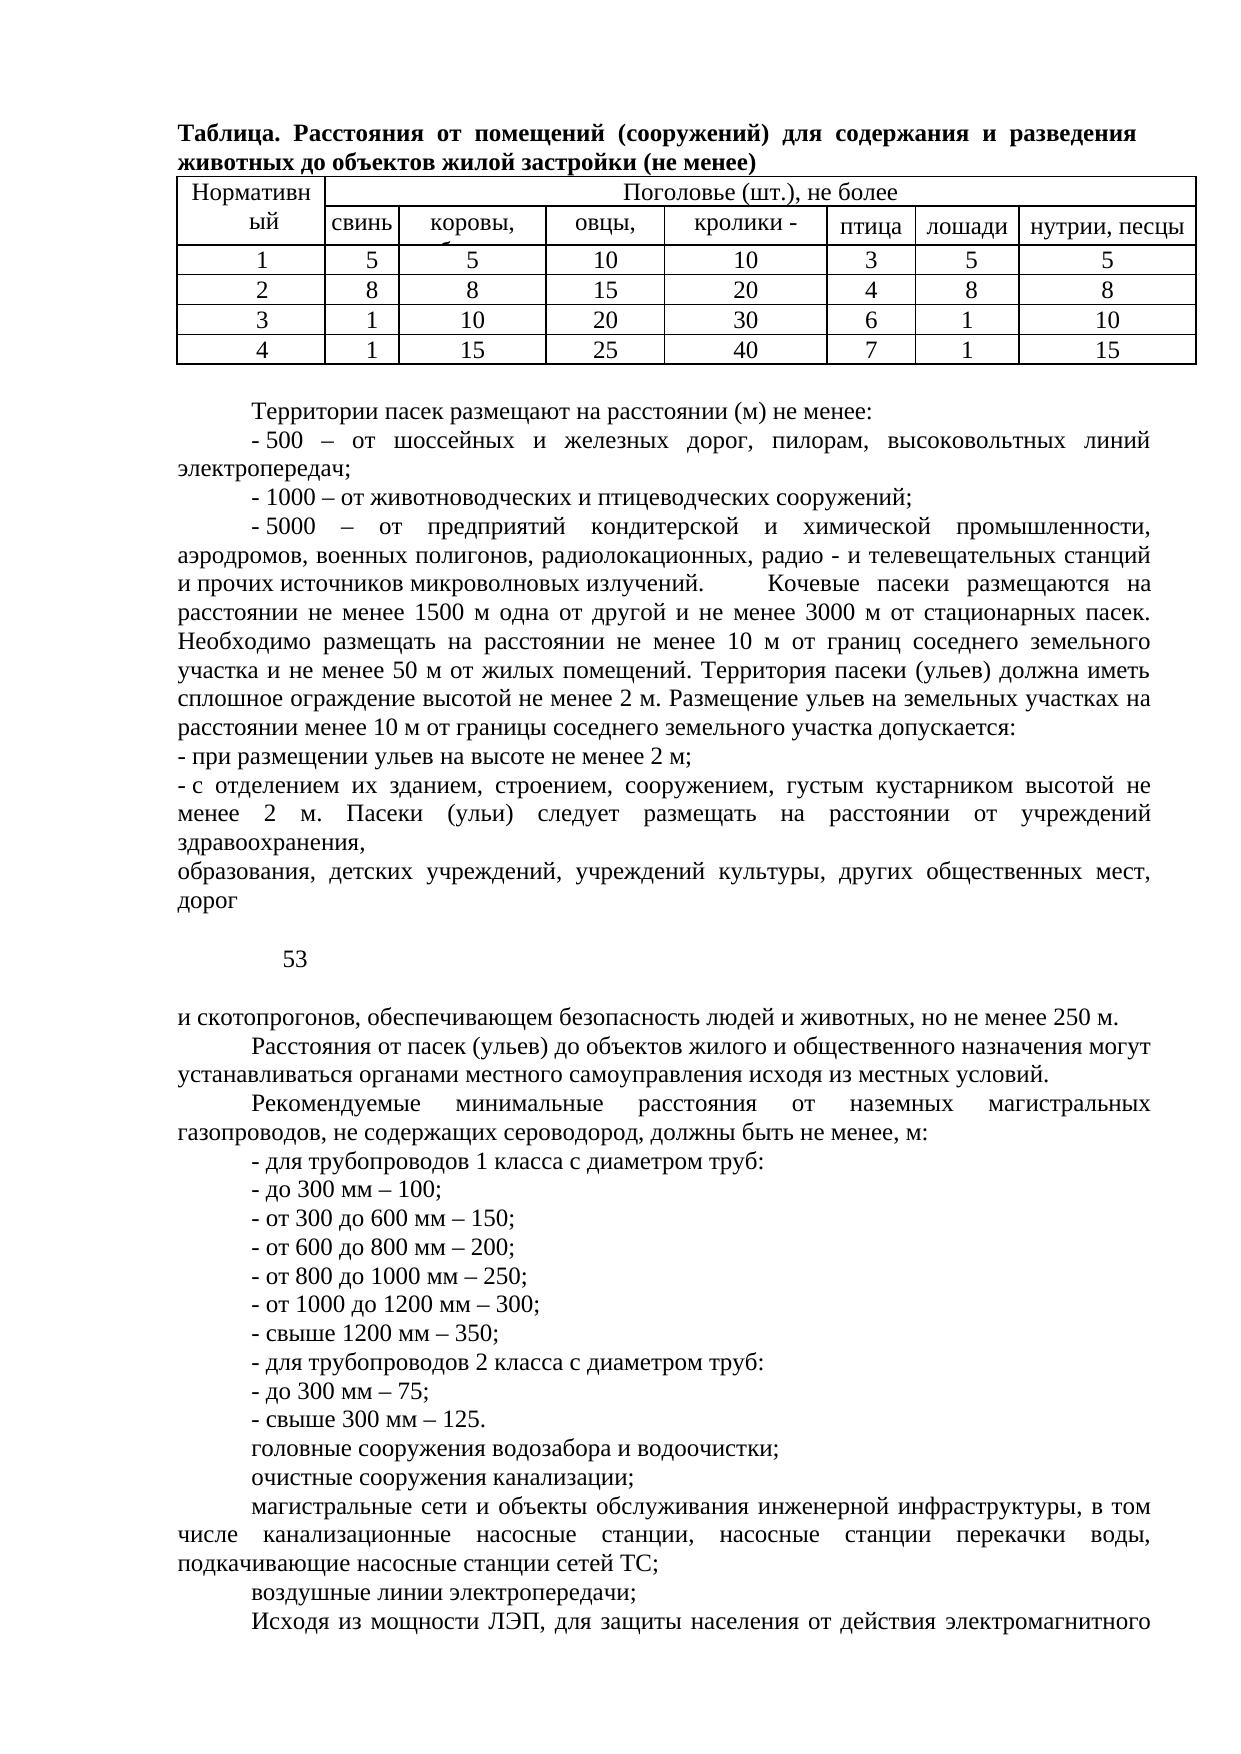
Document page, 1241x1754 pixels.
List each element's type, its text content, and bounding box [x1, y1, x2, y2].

text Территории пасек размещают на расстоянии (м) не менее: [177, 396, 1152, 425]
text - 500 – от шоссейных и железных дорог, пилорам, высоковольтных линий электропередач; [177, 425, 1152, 482]
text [177, 1606, 1152, 1634]
table_cell 15 [400, 335, 545, 363]
text - с отделением их зданием, строением, сооружением, густым кустарником высотой не менее . Пасеки (ульи) следует размещать на расстоянии от учреждений здравоохранения, [177, 770, 1152, 856]
text - от 300 до – 150; [177, 1203, 1152, 1232]
table_cell овцы, козы [547, 207, 664, 244]
table_cell 10 [326, 305, 398, 333]
text - при размещении ульев на высоте не менее ; [177, 741, 1152, 770]
text - 1000 – от животноводческих и птицеводческих сооружений; [177, 482, 1152, 511]
text - для трубопроводов 1 класса с диаметром труб: [177, 1146, 1152, 1174]
table_cell 40 [665, 335, 826, 363]
table_cell 8 [916, 275, 1018, 303]
table_cell 15 [1020, 335, 1195, 363]
table_cell 30 [178, 305, 324, 333]
text Рекомендуемые минимальные расстояния от наземных магистральных газопроводов, не содержащих сероводород, должны быть не менее, м: [177, 1088, 1152, 1146]
table_cell 25 [547, 335, 664, 363]
text - до – 100; [177, 1174, 1152, 1203]
text образования, детских учреждений, учреждений культуры, других общественных мест, дорог [177, 856, 1152, 913]
text - свыше – 350; [177, 1318, 1152, 1347]
table_cell 45 [828, 275, 915, 303]
table_cell свиньи [326, 207, 398, 244]
text очистные сооружения канализации; [177, 1462, 1152, 1491]
table_cell 10 [547, 246, 664, 274]
table_cell 30 [665, 305, 826, 333]
table_cell 8 [1020, 275, 1195, 303]
table_cell 10 [178, 246, 324, 274]
table_cell 10 [916, 305, 1018, 333]
text 53 [177, 913, 1152, 973]
text воздушные линии электропередачи; [177, 1577, 1152, 1606]
table_cell 5 [400, 246, 545, 274]
table_cell 10 [400, 305, 545, 333]
table_cell кролики - матки [665, 207, 826, 244]
table_cell 5 [916, 246, 1018, 274]
table_cell 20 [665, 275, 826, 303]
table_cell 15 [547, 275, 664, 303]
text Расстояния от пасек (ульев) до объектов жилого и общественного назначения могут устанавливаться органами местного самоуправления исходя из местных условий. [177, 1031, 1152, 1088]
table_cell 20 [178, 275, 324, 303]
text и скотопрогонов, обеспечивающем безопасность людей и животных, но не менее . [177, 1002, 1152, 1031]
table_cell коровы, бычки [400, 207, 545, 244]
table_cell 5 [1020, 246, 1195, 274]
table_cell 15 [916, 335, 1018, 363]
table_cell 8 [400, 275, 545, 303]
table_header Нормативный разрыв, м [178, 177, 324, 244]
text головные сооружения водозабора и водоочистки; [177, 1433, 1152, 1462]
table_cell 10 [1020, 305, 1195, 333]
table_cell 30 [828, 246, 915, 274]
table_cell 20 [547, 305, 664, 333]
text - до – 75; [177, 1376, 1152, 1404]
table_cell лошади [916, 207, 1018, 244]
text - 5000 – от предприятий кондитерской и химической промышленности, аэродромов, военных полигонов, радиолокационных, радио - и телевещательных станций и прочих источников микроволновых излучений. Кочевые пасеки размещаются на расстоянии не менее одна от другой и не менее от стационарных пасек. Необходимо размещать на расстоянии не менее от границ соседнего земельного участка и не менее от жилых помещений. Территория пасеки (ульев) должна иметь сплошное ограждение высотой не менее . Размещение ульев на земельных участках на расстоянии менее от границы соседнего земельного участка допускается: [177, 511, 1152, 741]
text Таблица. Расстояния от помещений (сооружений) для содержания и разведения животных до объектов жилой застройки (не менее) [177, 118, 1137, 176]
text магистральные сети и объекты обслуживания инженерной инфраструктуры, в том числе канализационные насосные станции, насосные станции перекачки воды, подкачивающие насосные станции сетей ТС; [177, 1491, 1152, 1577]
table_cell 15 [326, 335, 398, 363]
table_cell 10 [665, 246, 826, 274]
table_cell 5 [326, 246, 398, 274]
text - от 600 до – 200; [177, 1232, 1152, 1261]
table_cell нутрии, песцы [1020, 207, 1195, 244]
table_cell птица [828, 207, 915, 244]
table_cell 40 [178, 335, 324, 363]
table_cell 8 [326, 275, 398, 303]
table_cell 75 [828, 335, 915, 363]
text - свыше – 125. [177, 1404, 1152, 1433]
text - от 1000 до – 300; [177, 1289, 1152, 1318]
text - от 800 до – 250; [177, 1261, 1152, 1289]
table_cell 60 [828, 305, 915, 333]
text - для трубопроводов 2 класса с диаметром труб: [177, 1347, 1152, 1376]
table_header Поголовье (шт.), не более [326, 177, 1195, 205]
